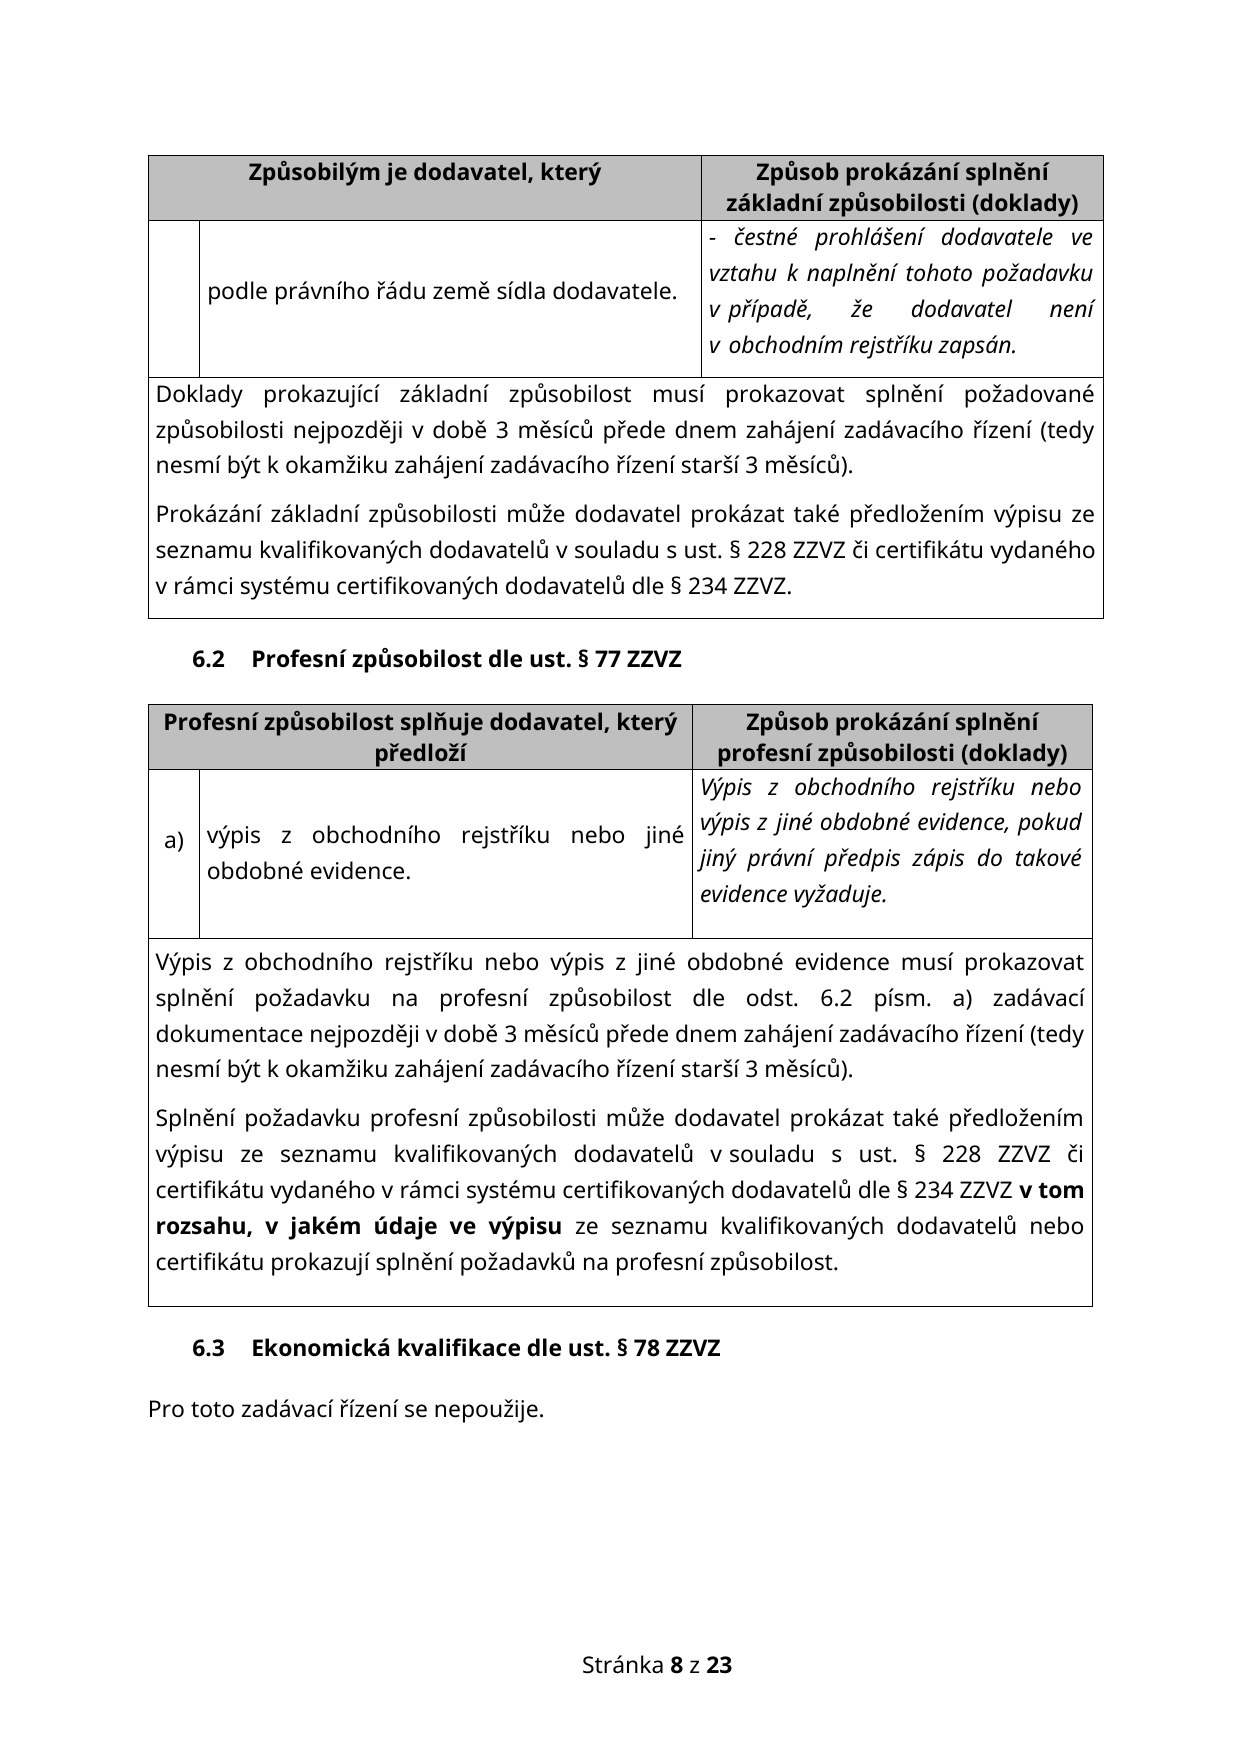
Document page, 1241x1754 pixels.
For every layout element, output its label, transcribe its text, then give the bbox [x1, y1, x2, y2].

table_cell výpis z obchodního rejstříku nebo jiné obdobné evidence. [200, 770, 692, 938]
subtitle Ekonomická kvalifikace dle ust. § 78 ZZVZ [192, 1332, 1093, 1363]
table_cell Výpis z obchodního rejstříku nebo výpis z jiné obdobné evidence, pokud jiný právní předpis zápis do takové evidence vyžaduje. [693, 770, 1092, 938]
table_cell Doklady prokazující základní způsobilost musí prokazovat splnění požadované způsobilosti nejpozději v době 3 měsíců přede dnem zahájení zadávacího řízení (tedy nesmí být k okamžiku zahájení zadávacího řízení starší 3 měsíců). Prokázání základní způsobilosti může dodavatel prokázat také předložením výpisu ze seznamu kvalifikovaných dodavatelů v souladu s ust. § 228 ZZVZ či certifikátu vydaného v rámci systému certifikovaných dodavatelů dle § 234 ZZVZ. [149, 378, 1103, 617]
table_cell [200, 221, 701, 377]
table_header Způsobilým je dodavatel, který [149, 156, 701, 220]
table_cell Výpis z obchodního rejstříku nebo výpis z jiné obdobné evidence musí prokazovat splnění požadavku na profesní způsobilost dle odst. 6.2 písm. a) zadávací dokumentace nejpozději v době 3 měsíců přede dnem zahájení zadávacího řízení (tedy nesmí být k okamžiku zahájení zadávacího řízení starší 3 měsíců). Splnění požadavku profesní způsobilosti může dodavatel prokázat také předložením výpisu ze seznamu kvalifikovaných dodavatelů v souladu s ust. § 228 ZZVZ či certifikátu vydaného v rámci systému certifikovaných dodavatelů dle § 234 ZZVZ v tom rozsahu, v jakém údaje ve výpisu ze seznamu kvalifikovaných dodavatelů nebo certifikátu prokazují splnění požadavků na profesní způsobilost. [149, 939, 1092, 1306]
table_cell a) [149, 770, 199, 938]
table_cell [702, 221, 1103, 377]
subtitle Profesní způsobilost dle ust. § 77 ZZVZ [192, 643, 1093, 675]
table_header Způsob prokázání splnění základní způsobilosti (doklady) [702, 156, 1103, 220]
table_cell e) [149, 221, 199, 377]
table_header Profesní způsobilost splňuje dodavatel, který předloží [149, 705, 692, 769]
table_header Způsob prokázání splnění profesní způsobilosti (doklady) [693, 705, 1092, 769]
text Pro toto zadávací řízení se nepoužije. [148, 1393, 1093, 1424]
